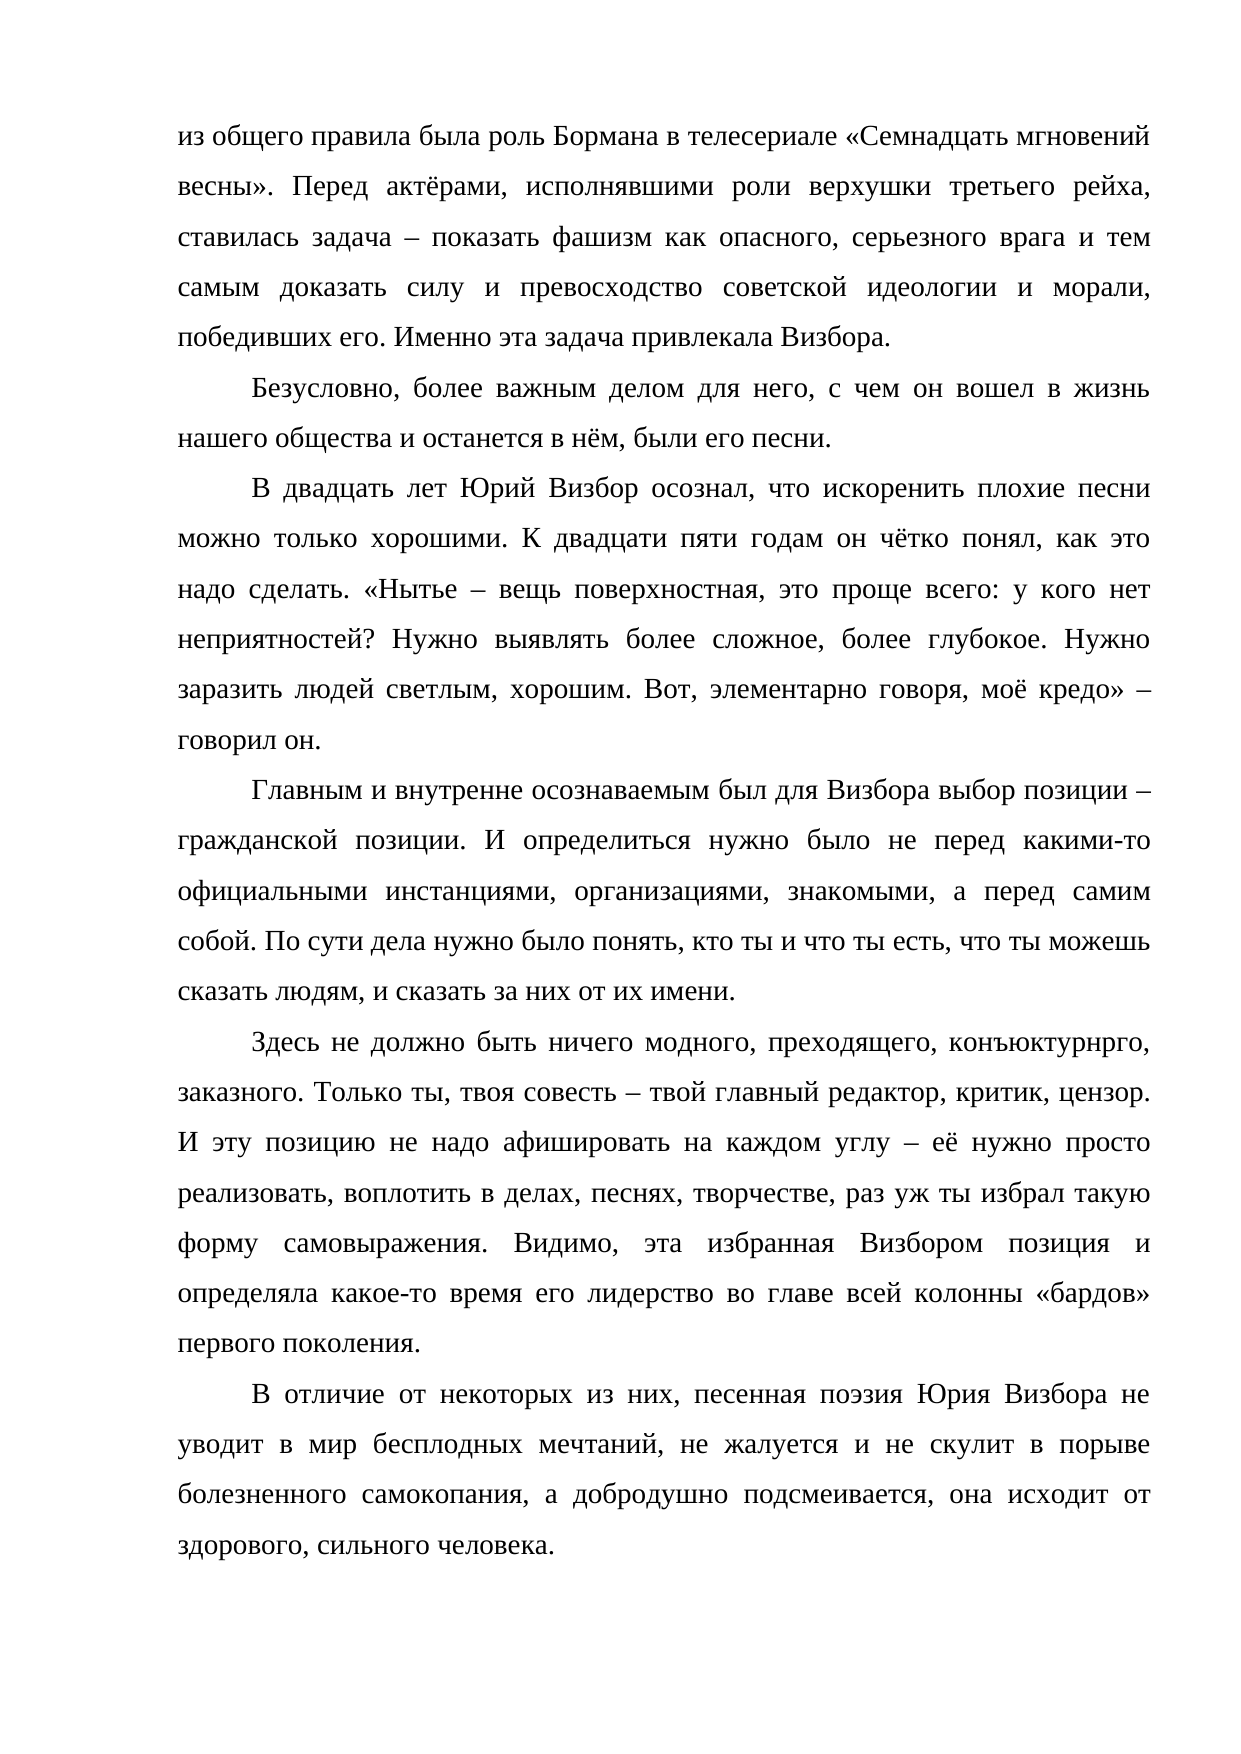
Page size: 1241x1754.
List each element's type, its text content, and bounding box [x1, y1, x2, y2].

text В двадцать лет Юрий Визбор осознал, что искоренить плохие песни можно только хорошими. К двадцати пяти годам он чётко понял, как это надо сделать. «Нытье – вещь поверхностная, это проще всего: у кого нет неприятностей? Нужно выявлять более сложное, более глубокое. Нужно заразить людей светлым, хорошим. Вот, элементарно говоря, моё кредо» – говорил он. [177, 470, 1152, 755]
text В отличие от некоторых из них, песенная поэзия Юрия Визбора не уводит в мир бесплодных мечтаний, не жалуется и не скулит в порыве болезненного самокопания, а добродушно подсмеивается, она исходит от здорового, сильного человека. [177, 1376, 1152, 1560]
text Главным и внутренне осознаваемым был для Визбора выбор позиции – гражданской позиции. И определиться нужно было не перед какими-то официальными инстанциями, организациями, знакомыми, а перед самим собой. По сути дела нужно было понять, кто ты и что ты есть, что ты можешь сказать людям, и сказать за них от их имени. [177, 772, 1152, 1007]
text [177, 118, 1152, 353]
text Безусловно, более важным делом для него, с чем он вошел в жизнь нашего общества и останется в нём, были его песни. [177, 370, 1152, 453]
text Здесь не должно быть ничего модного, преходящего, конъюктурнрго, заказного. Только ты, твоя совесть – твой главный редактор, критик, цензор. И эту позицию не надо афишировать на каждом углу – её нужно просто реализовать, воплотить в делах, песнях, творчестве, раз уж ты избрал такую форму самовыражения. Видимо, эта избранная Визбором позиция и определяла какое-то время его лидерство во главе всей колонны «бардов» первого поколения. [177, 1024, 1152, 1359]
